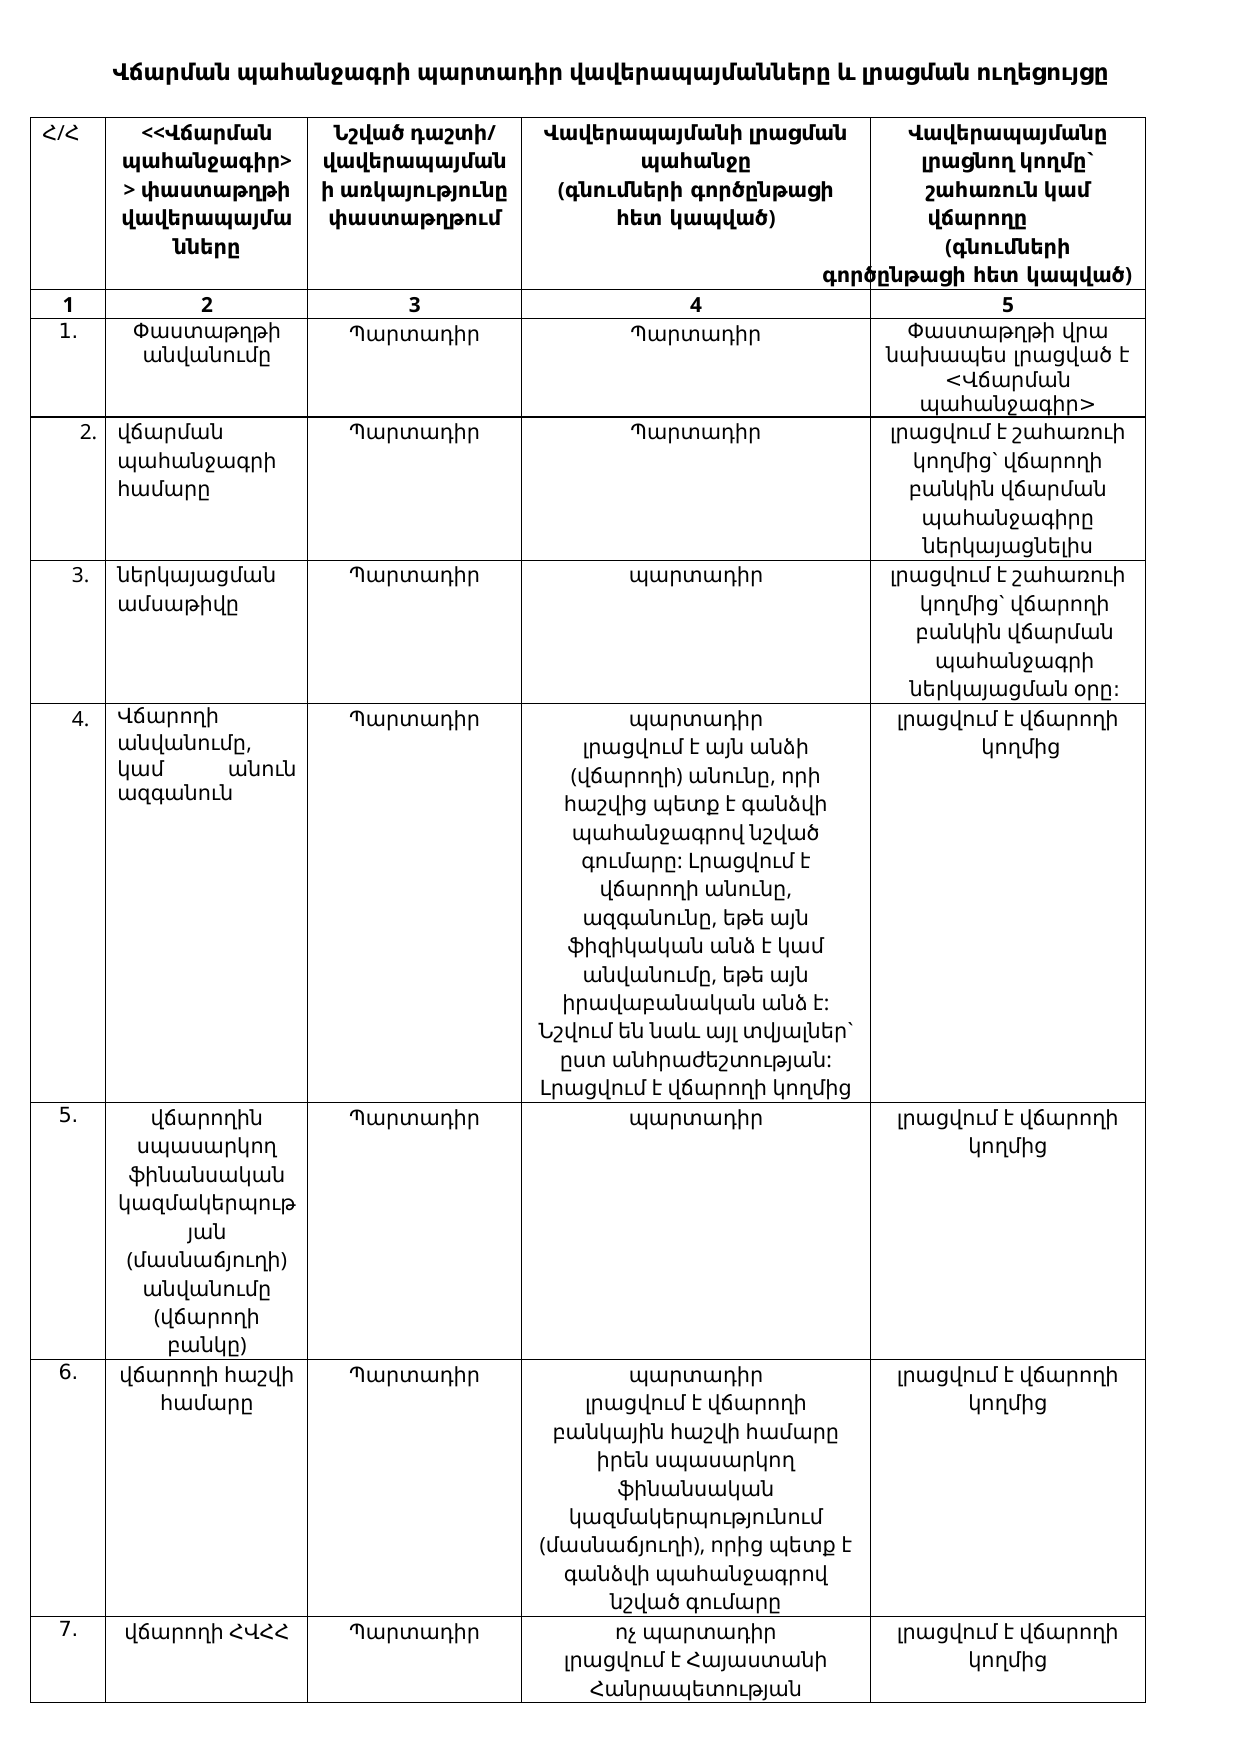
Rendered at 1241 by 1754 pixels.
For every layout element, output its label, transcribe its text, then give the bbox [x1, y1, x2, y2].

table_cell 2 [106, 290, 307, 318]
table_cell [31, 418, 105, 559]
table_cell Պարտադիր [308, 418, 521, 559]
table_cell Փաստաթղթի վրա նախապես լրացված է <Վճարման պահանջագիր> [871, 319, 1145, 416]
table_header Վավերապայմանը լրացնող կողմը` շահառուն կամ վճարողը (գնումների գործընթացի հետ կապված) [871, 118, 1145, 289]
table_cell վճարողի ՀՎՀՀ [106, 1617, 307, 1702]
table_cell վճարողի հաշվի համարը [106, 1360, 307, 1616]
table_cell ներկայացման ամսաթիվը [106, 561, 307, 703]
table_cell 4 [522, 290, 870, 318]
table_header Հ/Հ [31, 118, 105, 289]
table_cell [871, 1360, 1145, 1616]
table_cell 5 [871, 290, 1145, 318]
table_cell լրացվում է վճարողի կողմից [871, 1103, 1145, 1359]
table_header Վավերապայմանի լրացման պահանջը (գնումների գործընթացի հետ կապված) [522, 118, 870, 289]
table_cell պարտադիր [522, 561, 870, 703]
table_cell 5. [31, 1103, 105, 1359]
table_header <<Վճարման պահանջագիր>> փաստաթղթի վավերապայմանները [106, 118, 307, 289]
table_cell Փաստաթղթի անվանումը [106, 319, 307, 416]
table_cell [31, 561, 105, 703]
table_cell Պարտադիր [308, 1360, 521, 1616]
table_cell [31, 704, 105, 1102]
table_cell Պարտադիր [308, 561, 521, 703]
table_cell Պարտադիր [308, 704, 521, 1102]
table_cell լրացվում է շահառուի կողմից` վճարողի բանկին վճարման պահանջագիրը ներկայացնելիս [871, 418, 1145, 559]
table_cell Վճարողի անվանումը, կամ անուն ազգանուն [106, 704, 307, 1102]
table_cell լրացվում է վճարողի կողմից [871, 704, 1145, 1102]
table_cell Պարտադիր [308, 1617, 521, 1702]
table_header Նշված դաշտի/ վավերապայմանի առկայությունը փաստաթղթում [308, 118, 521, 289]
table_cell 1. [31, 319, 105, 416]
table_cell Պարտադիր [522, 319, 870, 416]
table_cell 1 [31, 290, 105, 318]
table_cell վճարման պահանջագրի համարը [106, 418, 307, 559]
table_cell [522, 1617, 870, 1702]
table_cell լրացվում է շահառուի կողմից` վճարողի բանկին վճարման պահանջագրի ներկայացման օրը: [871, 561, 1145, 703]
table_cell պարտադիր լրացվում է վճարողի բանկային հաշվի համարը իրեն սպասարկող ֆինանսական կազմակերպությունում (մասնաճյուղի), որից պետք է գանձվի պահանջագրով նշված գումարը [522, 1360, 870, 1616]
table_cell 7. [31, 1617, 105, 1702]
text Վճարման պահանջագրի պարտադիր վավերապայմանները և լրացման ուղեցույցը [69, 59, 1152, 86]
table_cell 6. [31, 1360, 105, 1616]
table_cell Պարտադիր [308, 319, 521, 416]
table_cell Պարտադիր [308, 1103, 521, 1359]
table_cell պարտադիր [522, 1103, 870, 1359]
table_cell վճարողին սպասարկող ֆինանսական կազմակերպության (մասնաճյուղի) անվանումը (վճարողի բանկը) [106, 1103, 307, 1359]
table_cell Պարտադիր [522, 418, 870, 559]
table_cell պարտադիր լրացվում է այն անձի (վճարողի) անունը, որի հաշվից պետք է գանձվի պահանջագրով նշված գումարը: Լրացվում է վճարողի անունը, ազգանունը, եթե այն ֆիզիկական անձ է կամ անվանումը, եթե այն իրավաբանական անձ է: Նշվում են նաև այլ տվյալներ` ըստ անհրաժեշտության: Լրացվում է վճարողի կողմից [522, 704, 870, 1102]
table_cell 3 [308, 290, 521, 318]
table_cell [871, 1617, 1145, 1702]
